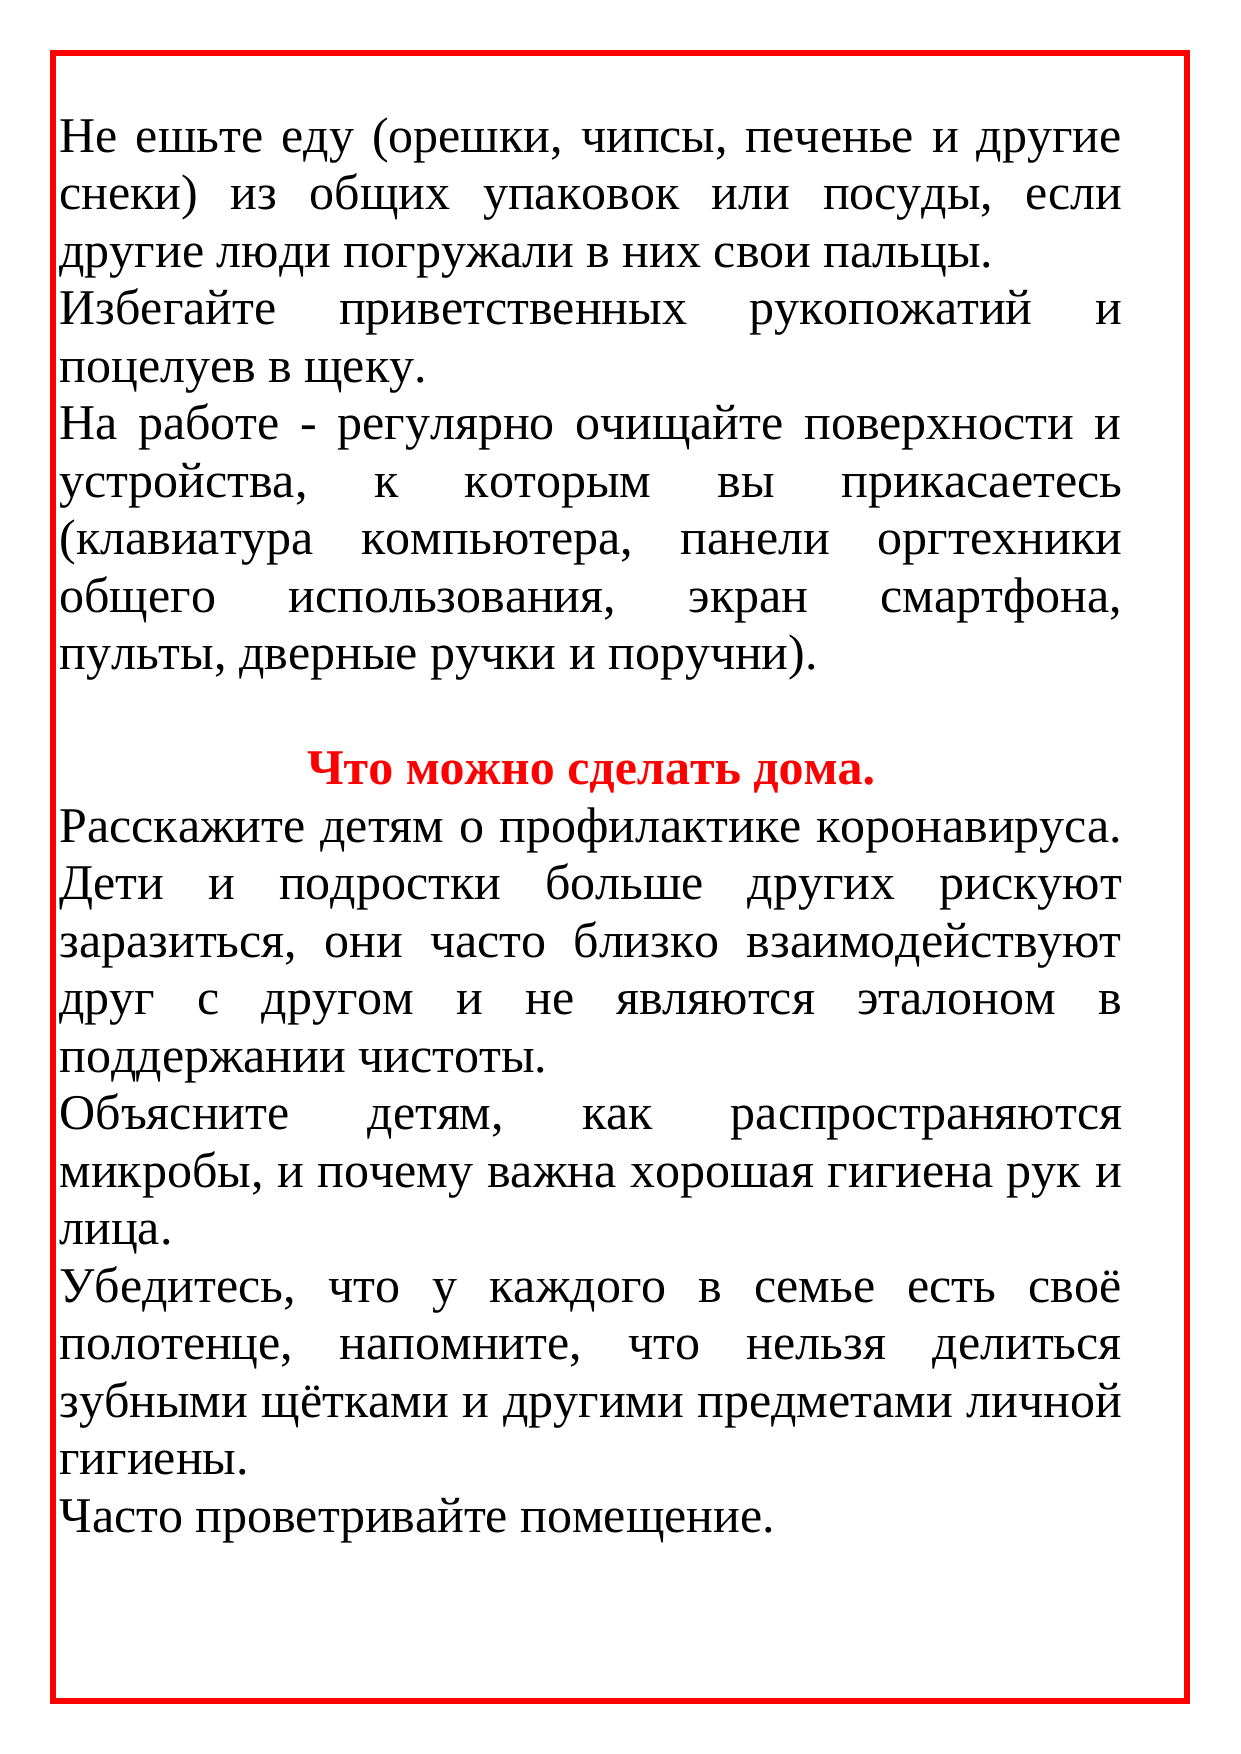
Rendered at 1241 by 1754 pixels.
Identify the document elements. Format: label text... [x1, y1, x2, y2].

text Не ешьте еду (орешки, чипсы, печенье и другие снеки) из общих упаковок или посуды, если другие люди погружали в них свои пальцы. [59, 105, 1123, 278]
text Расскажите детям о профилактике коронавируса. Дети и подростки больше других рискуют заразиться, они часто близко взаимодействуют друг с другом и не являются эталоном в поддержании чистоты. [59, 795, 1123, 1083]
text Избегайте приветственных рукопожатий и поцелуев в щеку. [59, 278, 1123, 393]
text Часто проветривайте помещение. [59, 1485, 1123, 1543]
text На работе - регулярно очищайте поверхности и устройства, к которым вы прикасаетесь (клавиатура компьютера, панели оргтехники общего использования, экран смартфона, пульты, дверные ручки и поручни). [59, 393, 1123, 680]
text Что можно сделать дома. [59, 738, 1123, 795]
text Объясните детям, как распространяются микробы, и почему важна хорошая гигиена рук и лица. [59, 1083, 1123, 1255]
text Убедитесь, что у каждого в семье есть своё полотенце, напомните, что нельзя делиться зубными щётками и другими предметами личной гигиены. [59, 1255, 1123, 1485]
